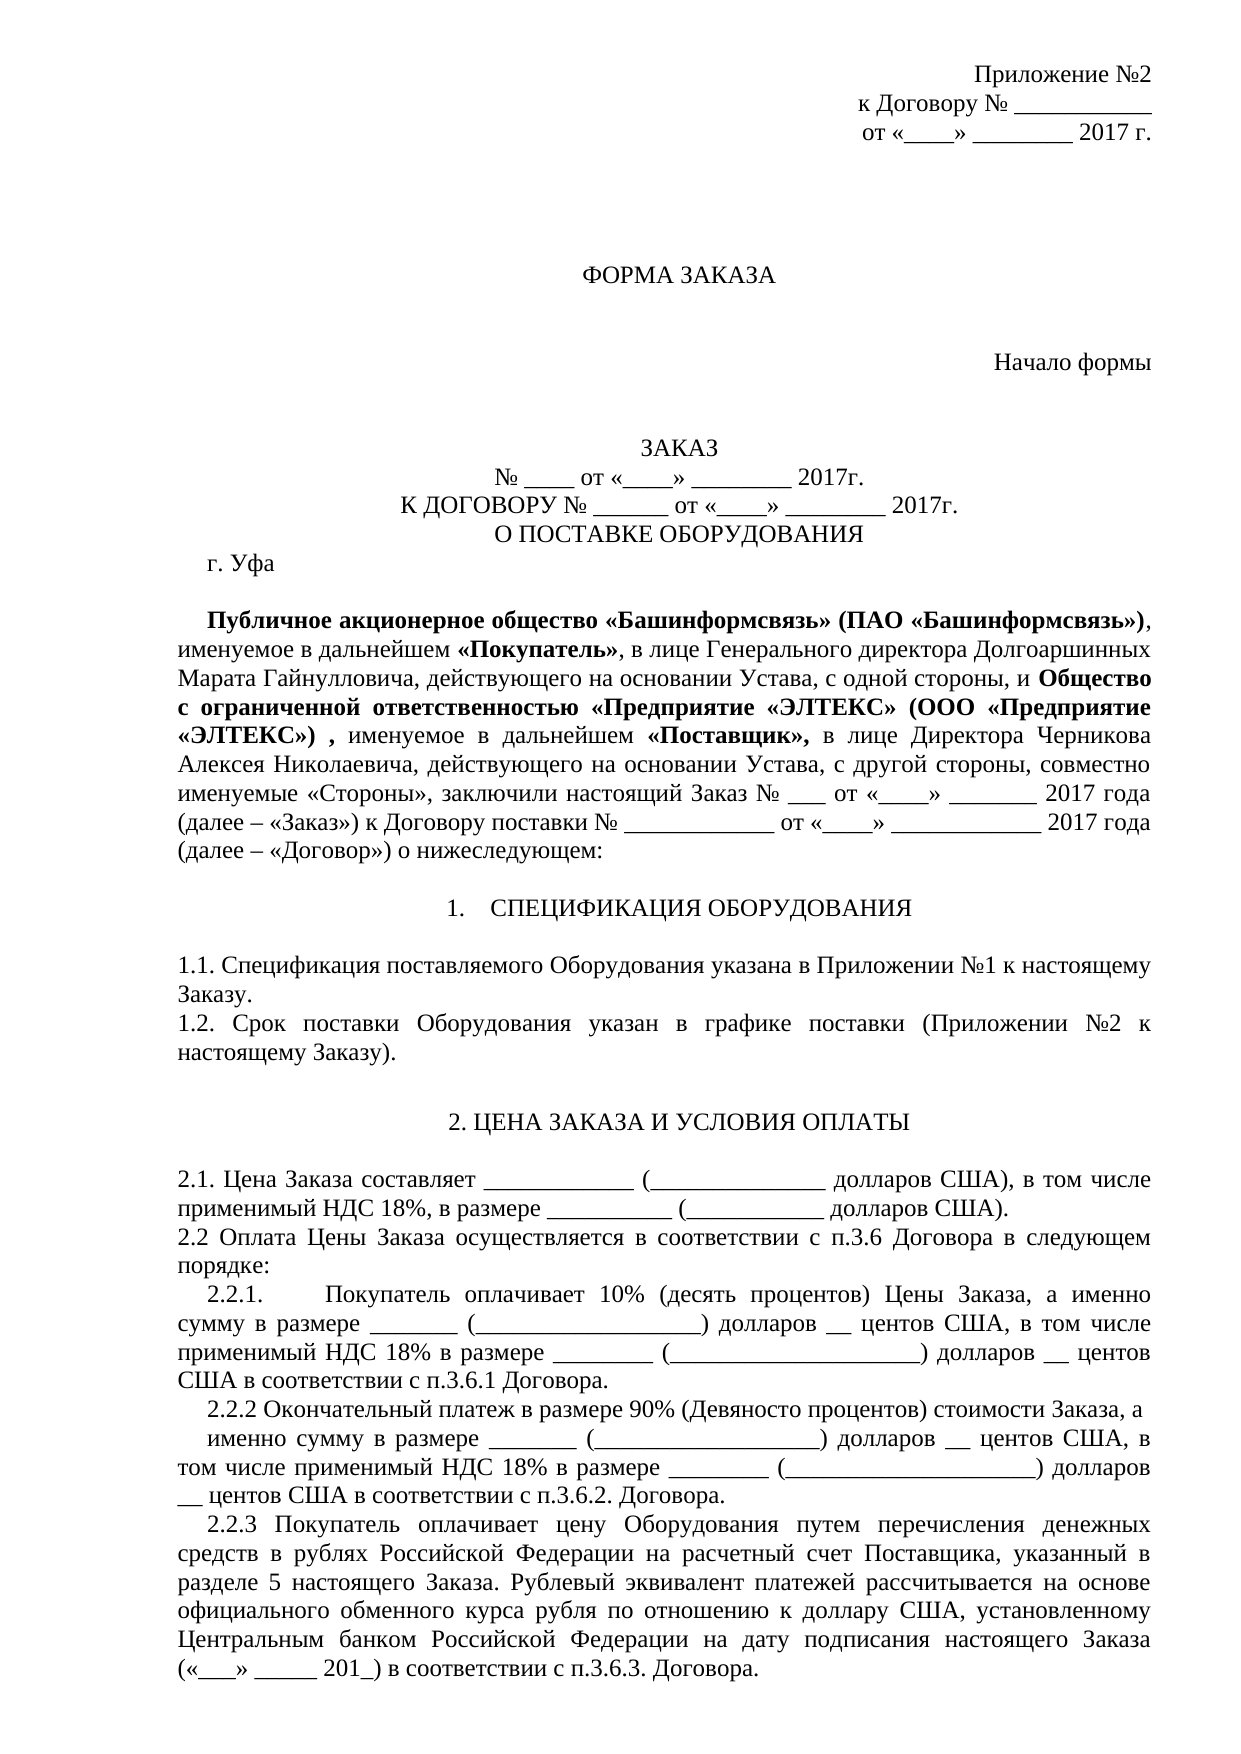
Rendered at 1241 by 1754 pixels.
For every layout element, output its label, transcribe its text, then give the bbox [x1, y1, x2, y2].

text № ____ от «____» ________ 2017г. [177, 462, 1152, 490]
text Приложение №2 [177, 59, 1152, 88]
text ФОРМА ЗАКАЗА [177, 260, 1152, 289]
text О ПОСТАВКЕ ОБОРУДОВАНИЯ [177, 519, 1152, 548]
list СПЕЦИФИКАЦИЯ ОБОРУДОВАНИЯ [177, 893, 1152, 922]
text К ДОГОВОРУ № ______ от «____» ________ 2017г. [177, 490, 1152, 519]
text 2.1. Цена Заказа составляет ____________ (______________ долларов США), в том числе применимый НДС 18%, в размере __________ (___________ долларов США). [177, 1164, 1152, 1222]
text от «____» ________ 2017 г. [177, 117, 1152, 145]
text Публичное акционерное общество «Башинформсвязь» (ПАО «Башинформсвязь»), именуемое в дальнейшем «Покупатель», в лице Генерального директора Долгоаршинных Марата Гайнулловича, действующего на основании Устава, с одной стороны, и Общество с ограниченной ответственностью «Предприятие «ЭЛТЕКС» (ООО «Предприятие «ЭЛТЕКС») , именуемое в дальнейшем «Поставщик», в лице Директора Черникова Алексея Николаевича, действующего на основании Устава, с другой стороны, совместно именуемые «Стороны», заключили настоящий Заказ № ___ от «____» _______ 2017 года (далее – «Заказ») к Договору поставки № ____________ от «____» ____________ 2017 года (далее – «Договор») о нижеследующем: [177, 605, 1152, 864]
text 1.2. Срок поставки Оборудования указан в графике поставки (Приложении №2 к настоящему Заказу). [177, 1008, 1152, 1065]
text к Договору № ___________ [177, 88, 1152, 117]
list 2. ЦЕНА ЗАКАЗА И УСЛОВИЯ ОПЛАТЫ [177, 1107, 1152, 1135]
text 1.1. Спецификация поставляемого Оборудования указана в Приложении №1 к настоящему Заказу. [177, 950, 1152, 1008]
text именно сумму в размере _______ (__________________) долларов __ центов США, в том числе применимый НДС 18% в размере ________ (____________________) долларов __ центов США в соответствии с п.3.6.2. Договора. [177, 1423, 1152, 1509]
text ЗАКАЗ [177, 433, 1152, 462]
text 2.2.2 Окончательный платеж в размере 90% (Девяносто процентов) стоимости Заказа, а [177, 1394, 1152, 1423]
text Начало формы [177, 347, 1152, 375]
text 2.2.3 Покупатель оплачивает цену Оборудования путем перечисления денежных средств в рублях Российской Федерации на расчетный счет Поставщика, указанный в разделе 5 настоящего Заказа. Рублевый эквивалент платежей рассчитывается на основе официального обменного курса рубля по отношению к доллару США, установленному Центральным банком Российской Федерации на дату подписания настоящего Заказа («___» _____ 201_) в соответствии с п.3.6.3. Договора. [177, 1509, 1152, 1682]
text г. Уфа [177, 548, 1152, 577]
text 2.2 Оплата Цены Заказа осуществляется в соответствии с п.3.6 Договора в следующем порядке: [177, 1222, 1152, 1279]
text 2.2.1. Покупатель оплачивает 10% (десять процентов) Цены Заказа, а именно сумму в размере _______ (__________________) долларов __ центов США, в том числе применимый НДС 18% в размере ________ (____________________) долларов __ центов США в соответствии с п.3.6.1 Договора. [177, 1279, 1152, 1394]
